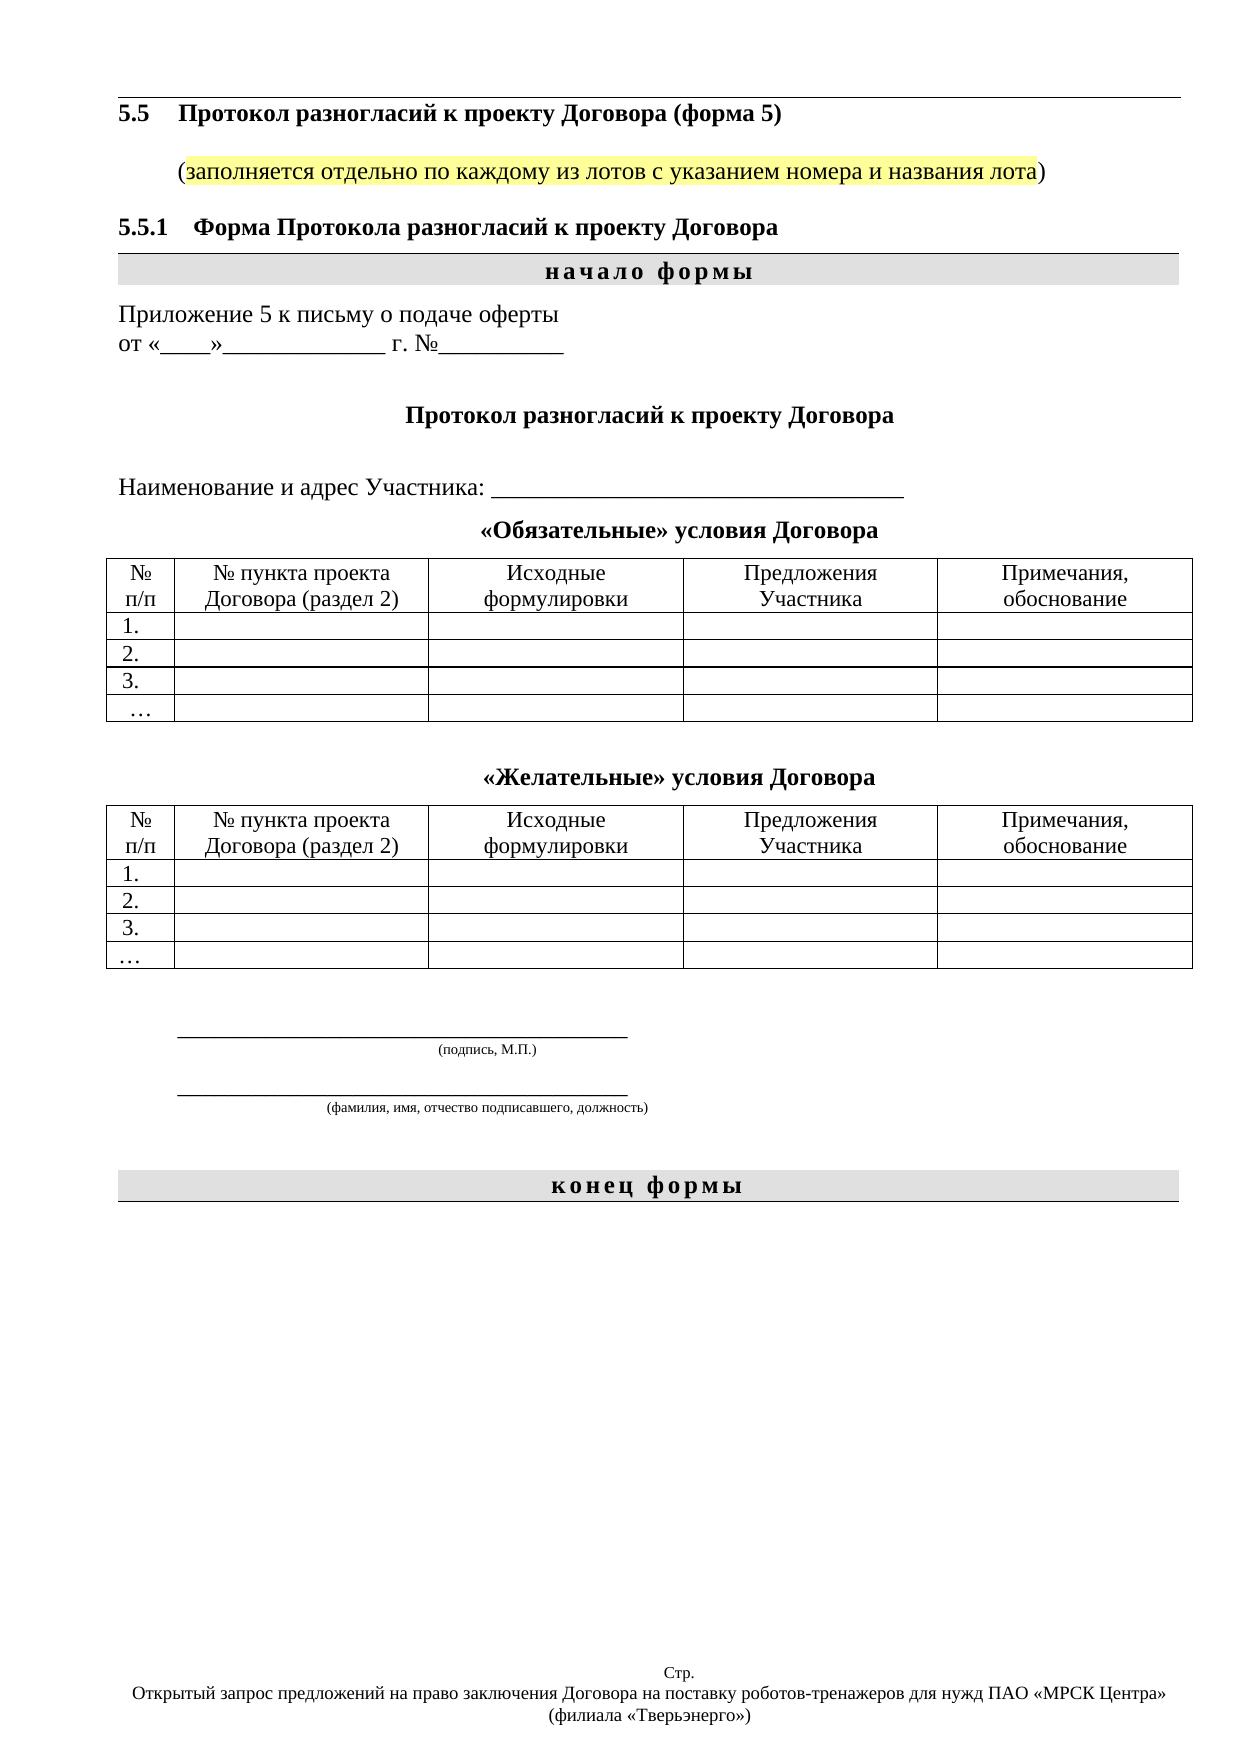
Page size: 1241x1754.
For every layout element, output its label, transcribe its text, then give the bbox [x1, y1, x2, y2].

table_cell [938, 695, 1192, 721]
table_cell [938, 942, 1192, 968]
text конец формы [118, 1170, 1179, 1201]
text «Обязательные» условия Договора [118, 515, 1181, 543]
table_header № п/п [107, 559, 174, 612]
table_header Предложения Участника [684, 559, 937, 612]
table_cell [175, 942, 428, 968]
table_cell [684, 860, 937, 886]
table_cell [429, 860, 683, 886]
table_cell [684, 887, 937, 913]
table_cell [938, 668, 1192, 694]
table_cell [107, 887, 174, 913]
text Наименование и адрес Участника: _________________________________ [118, 472, 1181, 500]
table_cell [938, 640, 1192, 666]
table_cell [938, 887, 1192, 913]
text Приложение 5 к письму о подаче оферты от «____»_____________ г. №__________ [118, 299, 1181, 357]
table_cell [107, 613, 174, 639]
table_cell [684, 695, 937, 721]
table_header № пункта проекта Договора (раздел 2) [175, 559, 428, 612]
table_cell [429, 613, 683, 639]
table_cell [175, 887, 428, 913]
text «Желательные» условия Договора [118, 762, 1181, 790]
table_cell [684, 640, 937, 666]
table_cell [107, 640, 174, 666]
table_cell … [107, 695, 174, 721]
table_cell … [107, 942, 174, 968]
text начало формы [118, 254, 1179, 285]
table_header Примечания, обоснование [938, 559, 1192, 612]
text ____________________________________ [118, 1070, 1181, 1098]
table_cell [175, 914, 428, 941]
table_cell [429, 942, 683, 968]
table_cell [684, 668, 937, 694]
table_header Предложения Участника [684, 806, 937, 858]
table_cell [429, 695, 683, 721]
table_header Исходные формулировки [429, 806, 683, 858]
table_cell [684, 914, 937, 941]
subtitle Протокол разногласий к проекту Договора (форма 5) [118, 98, 1181, 127]
text (подпись, М.П.) [118, 1041, 797, 1070]
table_cell [107, 914, 174, 941]
table_cell [429, 914, 683, 941]
table_cell [107, 668, 174, 694]
text (фамилия, имя, отчество подписавшего, должность) [118, 1098, 797, 1127]
table_header Примечания, обоснование [938, 806, 1192, 858]
table_cell [175, 860, 428, 886]
table_cell [107, 860, 174, 886]
table_cell [938, 914, 1192, 941]
table_header № п/п [107, 806, 174, 858]
table_cell [684, 613, 937, 639]
table_header № пункта проекта Договора (раздел 2) [175, 806, 428, 858]
table_cell [175, 668, 428, 694]
table_cell [175, 695, 428, 721]
subtitle Форма Протокола разногласий к проекту Договора [118, 212, 1181, 240]
text Протокол разногласий к проекту Договора [118, 400, 1181, 428]
table_cell [938, 613, 1192, 639]
table_cell [429, 668, 683, 694]
table_cell [175, 613, 428, 639]
table_cell [429, 887, 683, 913]
table_cell [684, 942, 937, 968]
table_cell [938, 860, 1192, 886]
table_cell [175, 640, 428, 666]
text ____________________________________ [118, 1012, 1181, 1041]
table_header Исходные формулировки [429, 559, 683, 612]
table_cell [429, 640, 683, 666]
